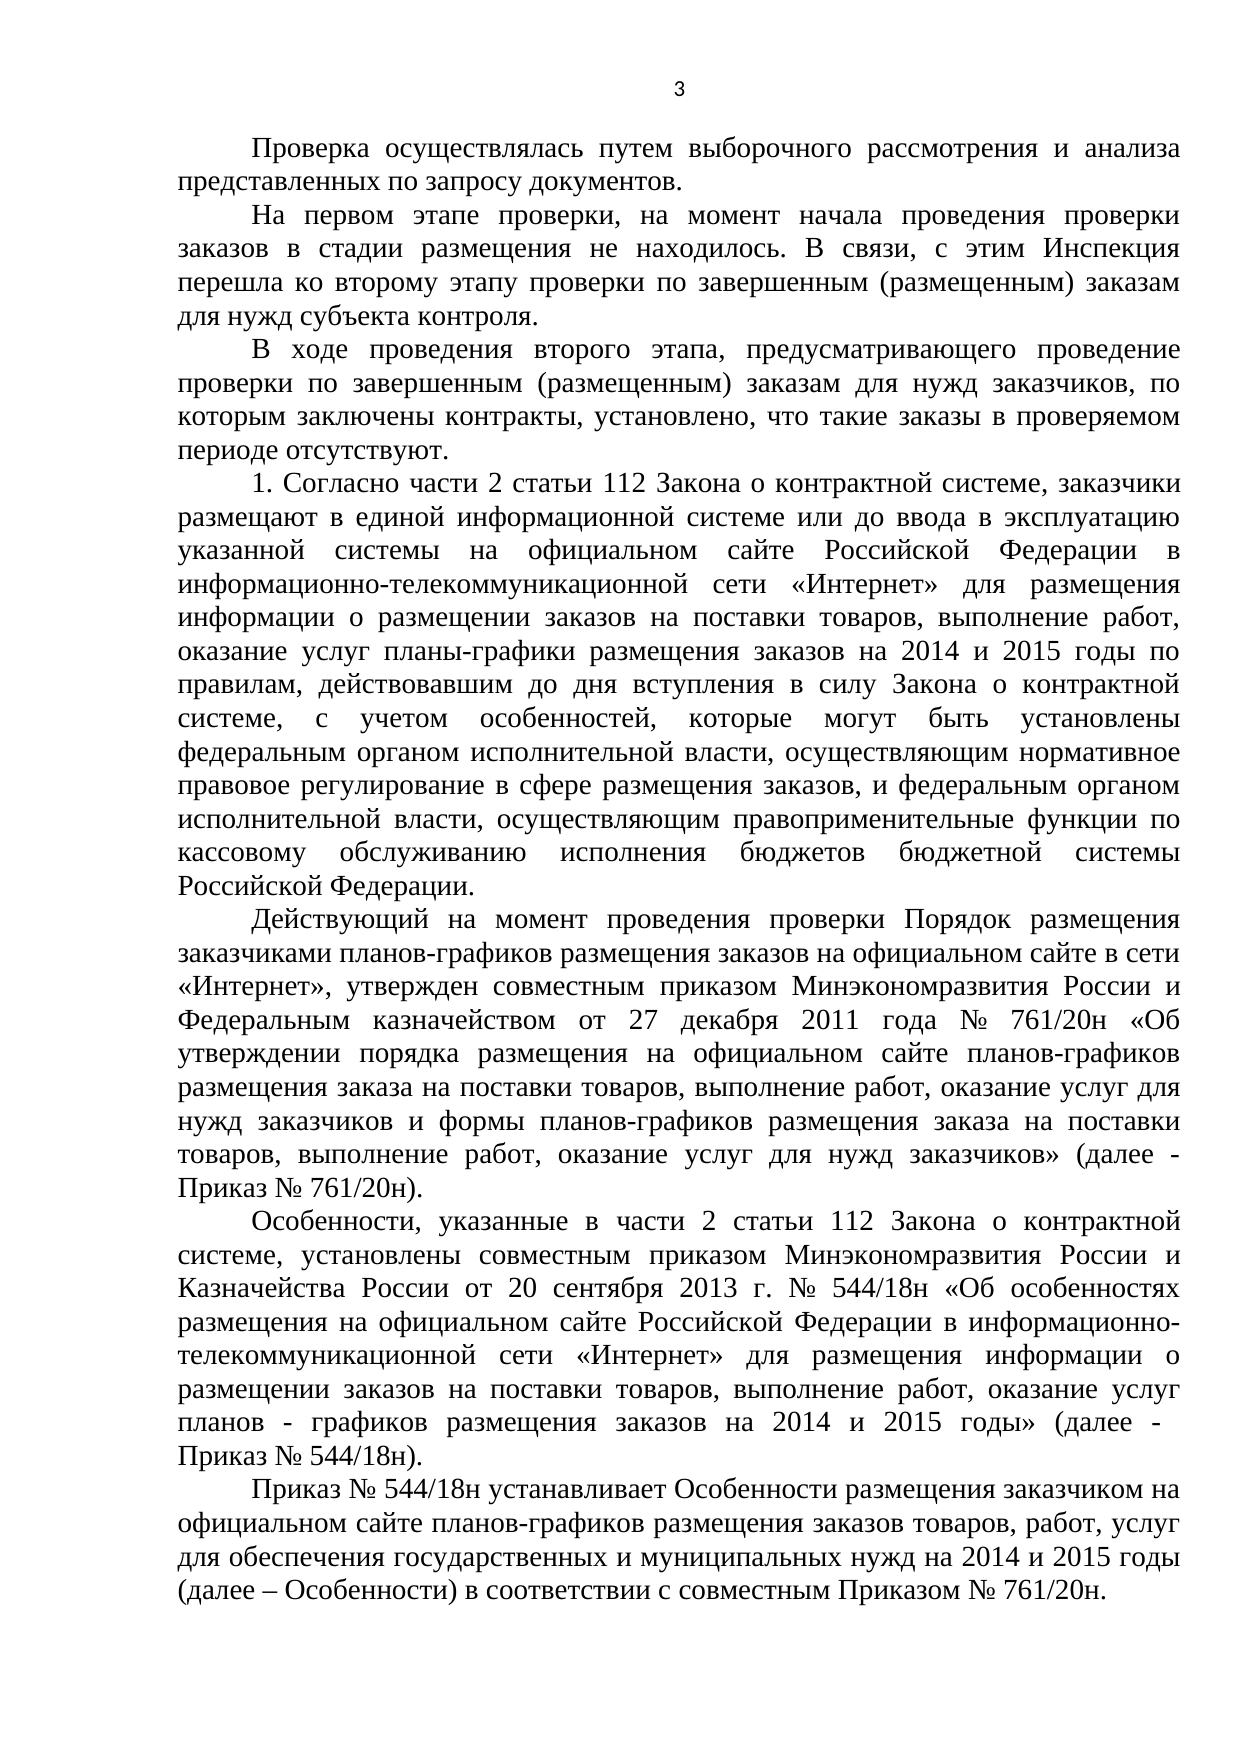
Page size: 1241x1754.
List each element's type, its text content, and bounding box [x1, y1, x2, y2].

text Проверка осуществлялась путем выборочного рассмотрения и анализа представленных по запросу документов. [177, 130, 1181, 197]
text Приказ № 544/18н устанавливает Особенности размещения заказчиком на официальном сайте планов-графиков размещения заказов товаров, работ, услуг для обеспечения государственных и муниципальных нужд на 2014 и 2015 годы (далее – Особенности) в соответствии с совместным Приказом № 761/20н. [177, 1472, 1181, 1606]
text В ходе проведения второго этапа, предусматривающего проведение проверки по завершенным (размещенным) заказам для нужд заказчиков, по которым заключены контракты, установлено, что такие заказы в проверяемом периоде отсутствуют. [177, 331, 1181, 465]
text 1. Согласно части 2 статьи 112 Закона о контрактной системе, заказчики размещают в единой информационной системе или до ввода в эксплуатацию указанной системы на официальном сайте Российской Федерации в информационно-телекоммуникационной сети «Интернет» для размещения информации о размещении заказов на поставки товаров, выполнение работ, оказание услуг планы-графики размещения заказов на 2014 и 2015 годы по правилам, действовавшим до дня вступления в силу Закона о контрактной системе, с учетом особенностей, которые могут быть установлены федеральным органом исполнительной власти, осуществляющим нормативное правовое регулирование в сфере размещения заказов, и федеральным органом исполнительной власти, осуществляющим правоприменительные функции по кассовому обслуживанию исполнения бюджетов бюджетной системы Российской Федерации. [177, 465, 1181, 901]
text На первом этапе проверки, на момент начала проведения проверки заказов в стадии размещения не находилось. В связи, с этим Инспекция перешла ко второму этапу проверки по завершенным (размещенным) заказам для нужд субъекта контроля. [177, 197, 1181, 331]
text Особенности, указанные в части 2 статьи 112 Закона о контрактной системе, установлены совместным приказом Минэкономразвития России и Казначейства России от 20 сентября 2013 г. № 544/18н «Об особенностях размещения на официальном сайте Российской Федерации в информационно-телекоммуникационной сети «Интернет» для размещения информации о размещении заказов на поставки товаров, выполнение работ, оказание услуг планов - графиков размещения заказов на 2014 и 2015 годы» (далее - Приказ № 544/18н). [177, 1203, 1181, 1472]
text Действующий на момент проведения проверки Порядок размещения заказчиками планов-графиков размещения заказов на официальном сайте в сети «Интернет», утвержден совместным приказом Минэкономразвития России и Федеральным казначейством от 27 декабря 2011 года № 761/20н «Об утверждении порядка размещения на официальном сайте планов-графиков размещения заказа на поставки товаров, выполнение работ, оказание услуг для нужд заказчиков и формы планов-графиков размещения заказа на поставки товаров, выполнение работ, оказание услуг для нужд заказчиков» (далее - Приказ № 761/20н). [177, 901, 1181, 1203]
